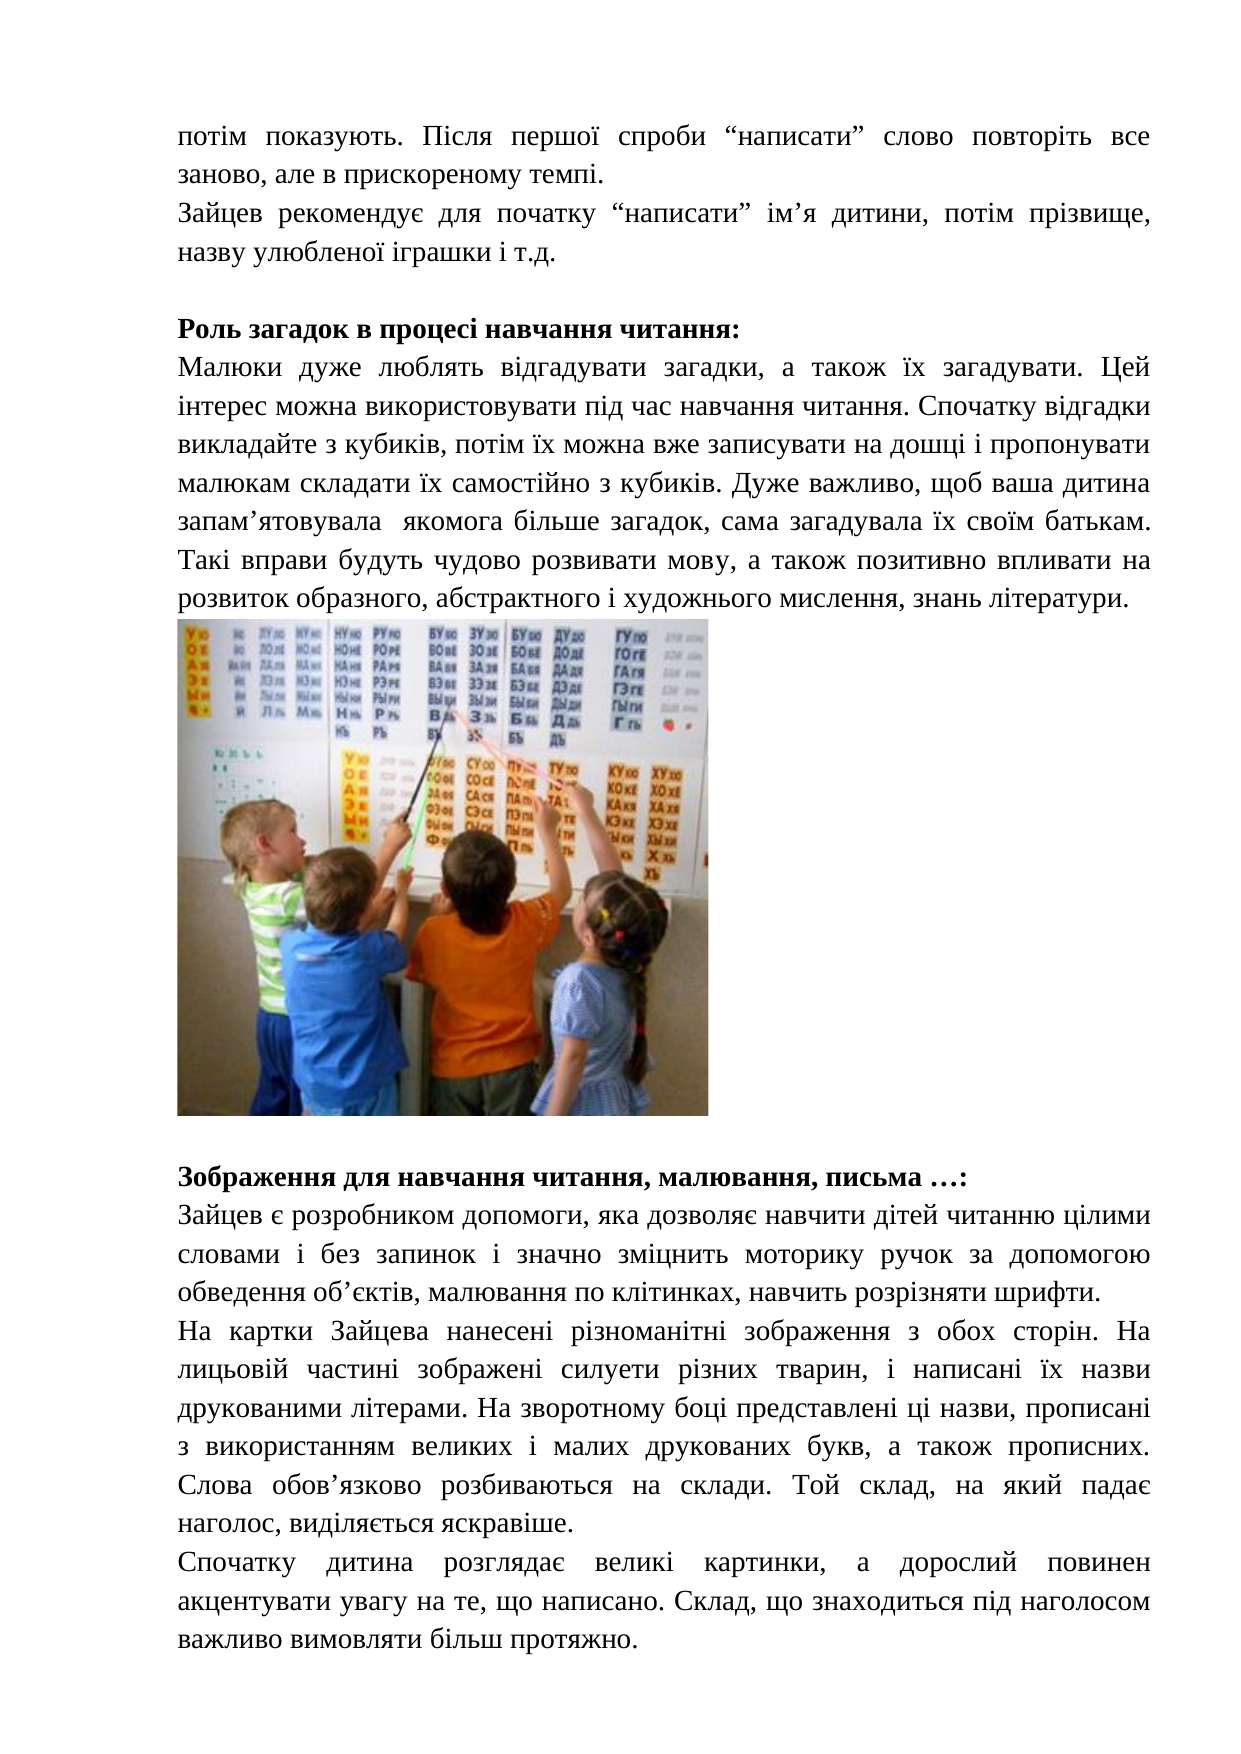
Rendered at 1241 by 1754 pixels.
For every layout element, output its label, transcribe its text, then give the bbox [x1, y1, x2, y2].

text Зображення для навчання читання, малювання, письма …: [177, 1159, 1152, 1192]
text Зайцев рекомендує для початку “написати” ім’я дитини, потім прізвище, назву улюбленої іграшки і т.д. [177, 195, 1152, 267]
text На картки Зайцева нанесені різноманітні зображення з обох сторін. На лицьовій частині зображені силуети різних тварин, і написані їх назви друкованими літерами. На зворотному боці представлені ці назви, прописані з використанням великих і малих друкованих букв, а також прописних. Слова обов’язково розбиваються на склади. Той склад, на який падає наголос, виділяється яскравіше. [177, 1313, 1152, 1539]
text Малюки дуже люблять відгадувати загадки, а також їх загадувати. Цей інтерес можна використовувати під час навчання читання. Спочатку відгадки викладайте з кубиків, потім їх можна вже записувати на дошці і пропонувати малюкам складати їх самостійно з кубиків. Дуже важливо, щоб ваша дитина запам’ятовувала якомога більше загадок, сама загадувала їх своїм батькам. Такі вправи будуть чудово розвивати мову, а також позитивно впливати на розвиток образного, абстрактного і художнього мислення, знань літератури. [177, 349, 1152, 614]
text Спочатку дитина розглядає великі картинки, а дорослий повинен акцентувати увагу на те, що написано. Склад, що знаходиться під наголосом важливо вимовляти більш протяжно. [177, 1544, 1152, 1655]
text Роль загадок в процесі навчання читання: [177, 311, 1152, 344]
picture [177, 619, 709, 1116]
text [177, 118, 1152, 190]
text Зайцев є розробником допомоги, яка дозволяє навчити дітей читанню цілими словами і без запинок і значно зміцнить моторику ручок за допомогою обведення об’єктів, малювання по клітинках, навчить розрізняти шрифти. [177, 1197, 1152, 1308]
